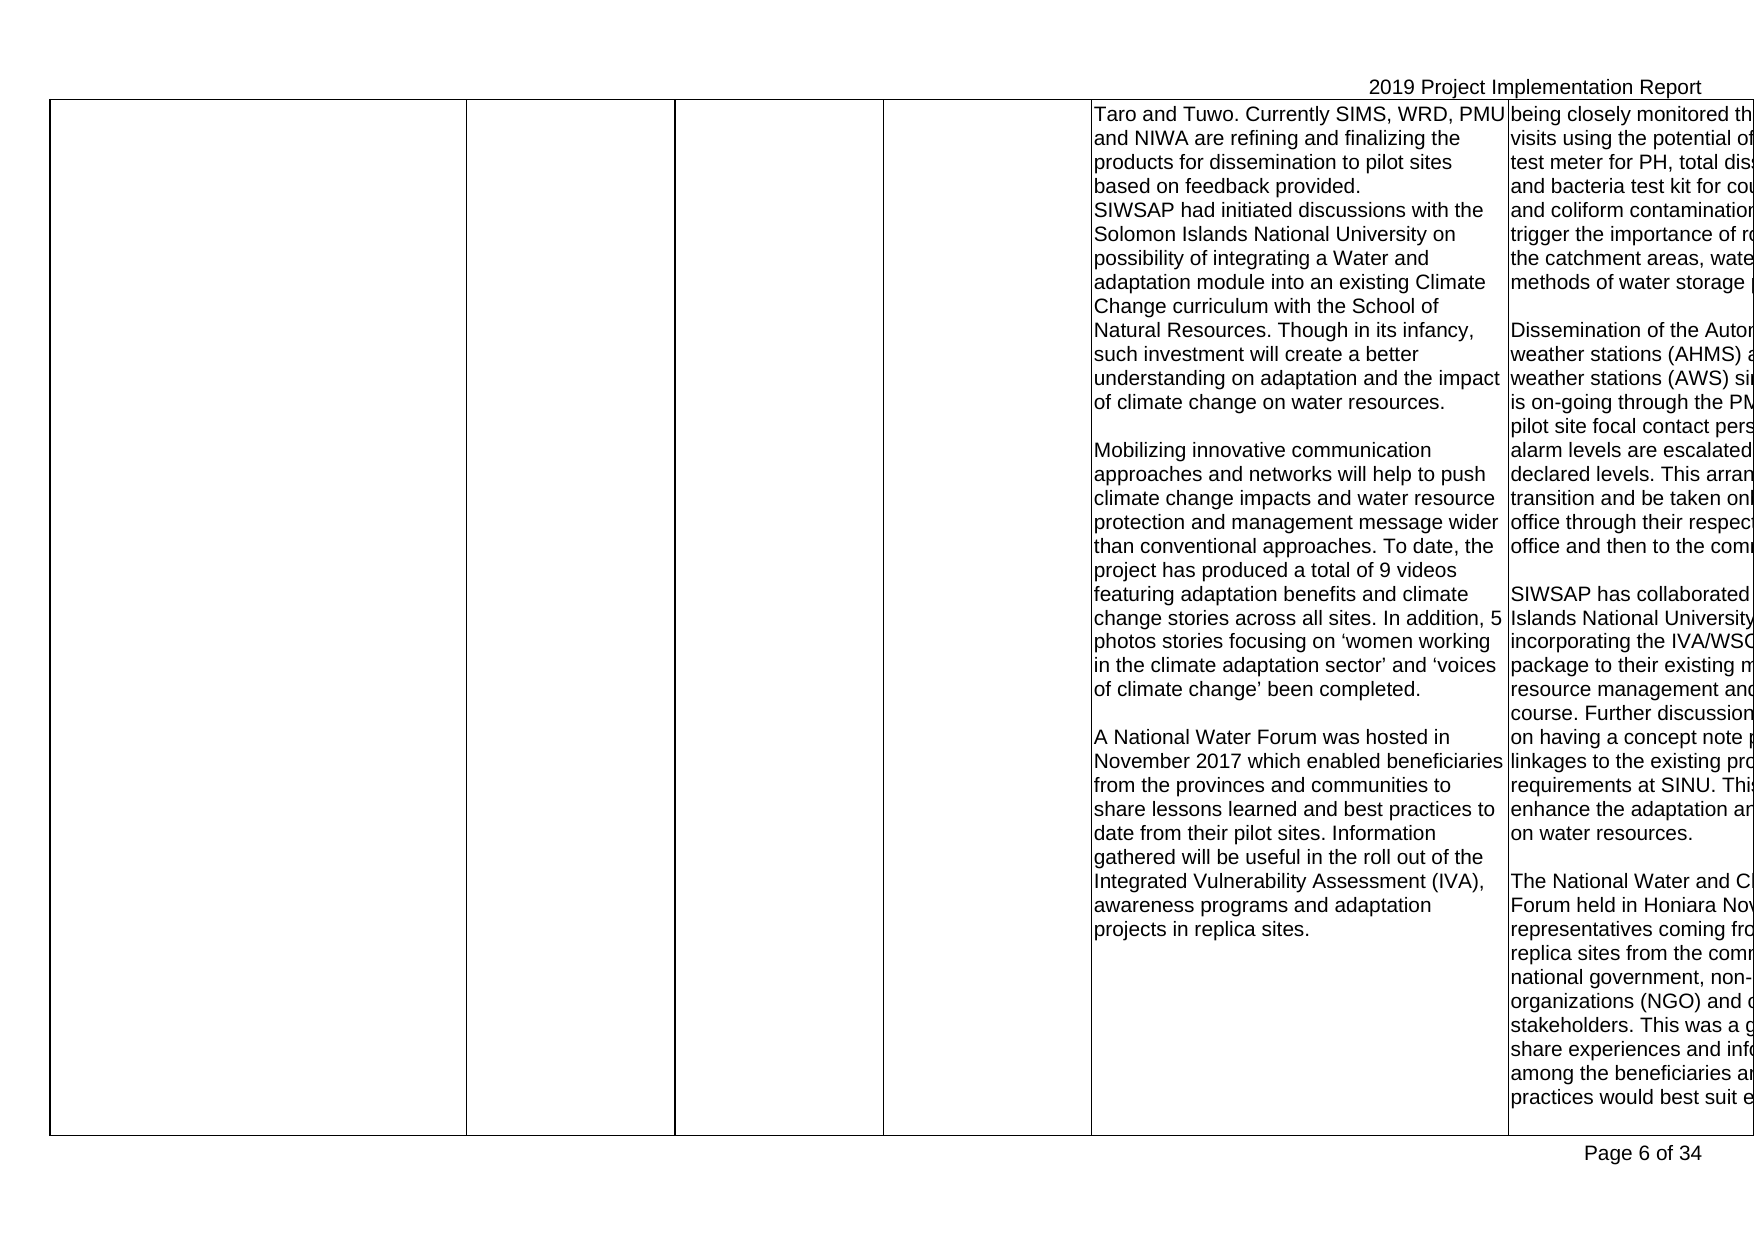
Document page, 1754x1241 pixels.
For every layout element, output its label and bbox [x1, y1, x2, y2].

table_cell [676, 100, 883, 1134]
table_cell [1092, 100, 1508, 1134]
table_cell [884, 100, 1091, 1134]
table_cell [467, 100, 674, 1134]
table_cell [51, 100, 466, 1134]
table_cell [1509, 100, 1753, 1134]
